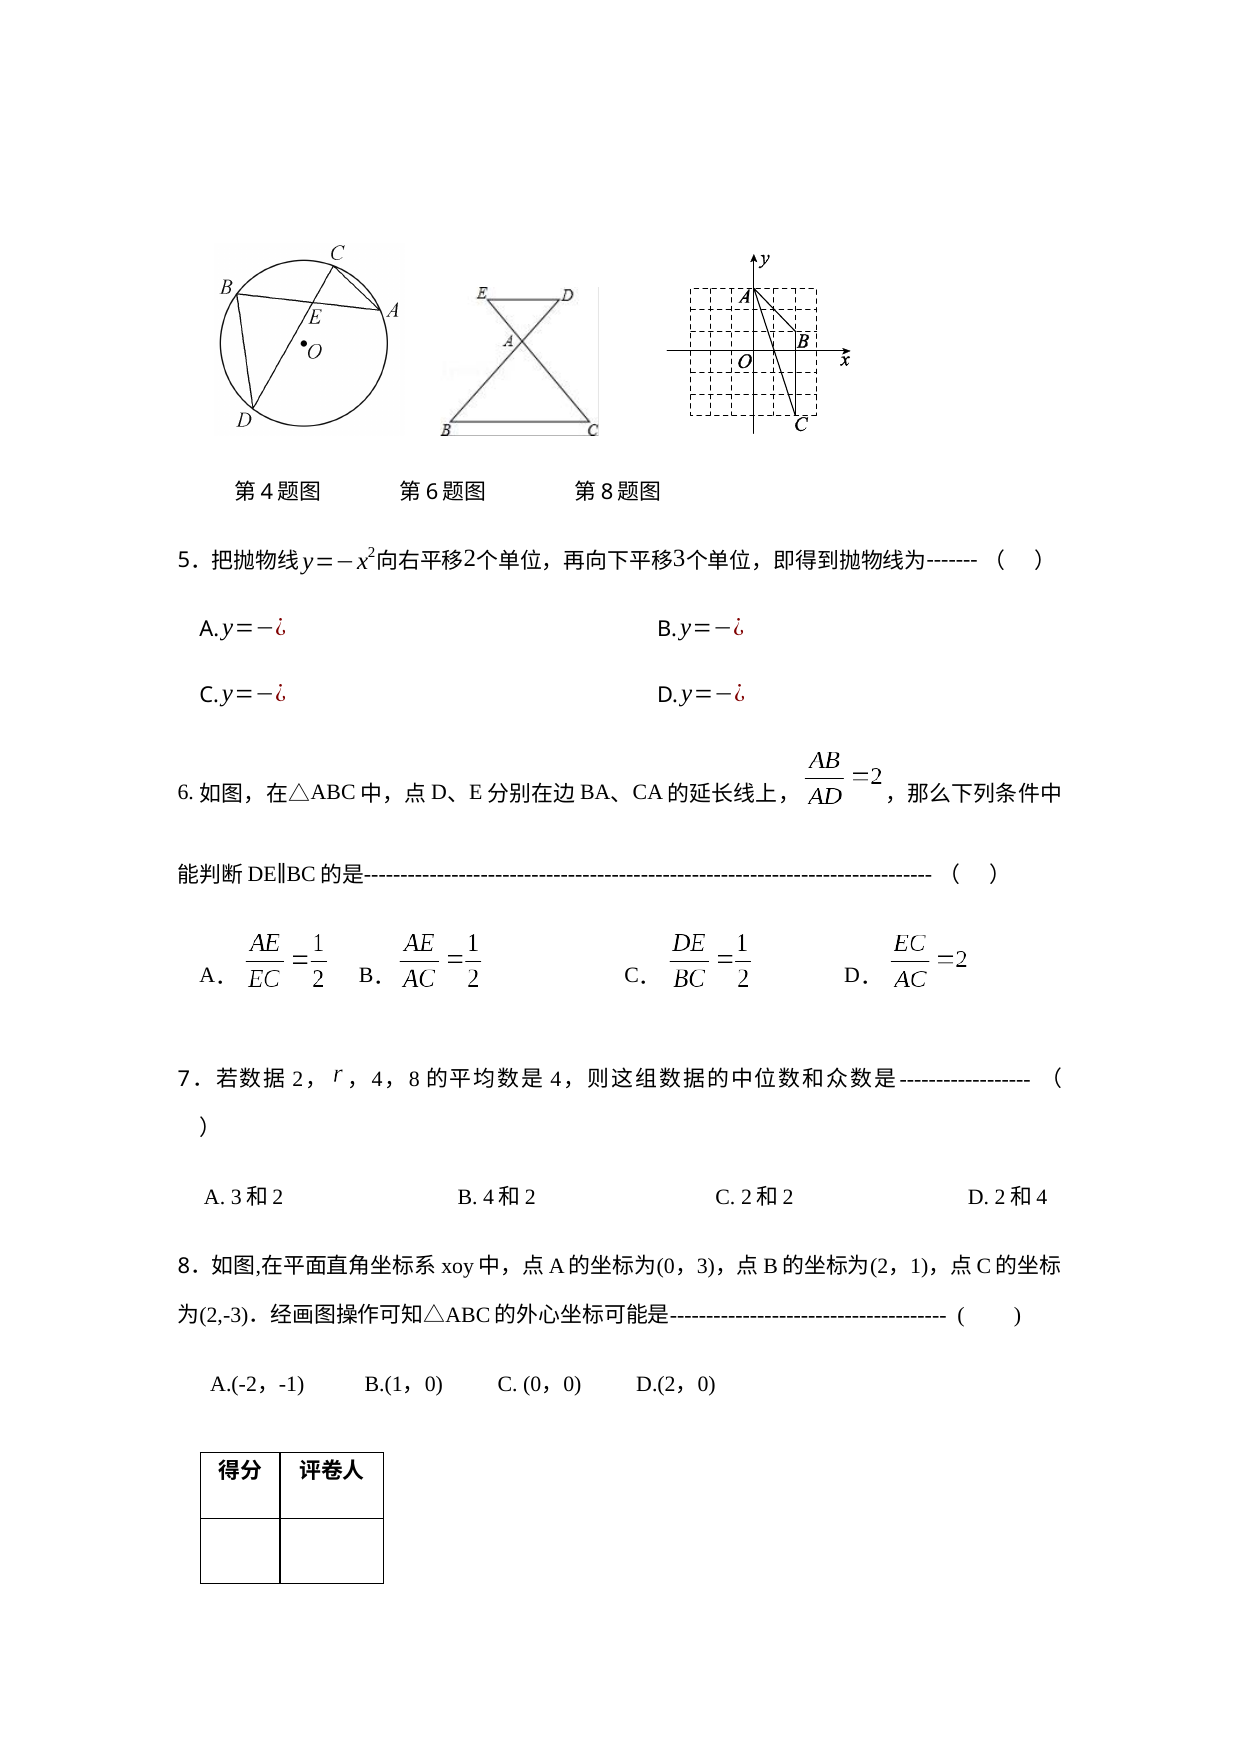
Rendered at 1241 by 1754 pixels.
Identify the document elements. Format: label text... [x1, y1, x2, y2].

text 7．若数据2，，4，8的平均数是4，则这组数据的中位数和众数是------------------ （ ） [177, 1060, 1063, 1142]
picture [440, 287, 599, 436]
table_header A. [166, 612, 646, 677]
text 8．如图,在平面直角坐标系xoy中，点A的坐标为(0，3)，点B的坐标为(2，1)，点C的坐标为(2,-3)．经画图操作可知△ABC的外心坐标可能是-------------------------------------- ( ) [177, 1247, 1063, 1329]
table_cell [201, 1519, 279, 1582]
text A． B． C． D． [177, 926, 1063, 1024]
table_cell C. [166, 678, 646, 743]
table_header B. [646, 612, 1074, 677]
text 第4题图 第6题图 第8题图 [177, 474, 1063, 506]
text A.(-2，-1) B.(1，0) C. (0，0) D.(2，0) [177, 1365, 1063, 1398]
text 5．把抛物线向右平移个单位，再向下平移个单位，即得到抛物线为------- （ ） [177, 542, 1063, 575]
table_header 评卷人 [281, 1453, 383, 1518]
table_cell [281, 1519, 383, 1582]
text 6. 如图，在△ABC中，点D、E分别在边BA、CA的延长线上，，那么下列条件中能判断DE∥BC的是------------------------------------------------------------------------------ （ ） [177, 743, 1063, 889]
table_header 得分 [201, 1453, 279, 1518]
table_cell D. [646, 678, 1074, 743]
picture [213, 243, 405, 436]
text A. 3和2 B. 4和2 C. 2和2 D. 2和4 [193, 1178, 1063, 1211]
